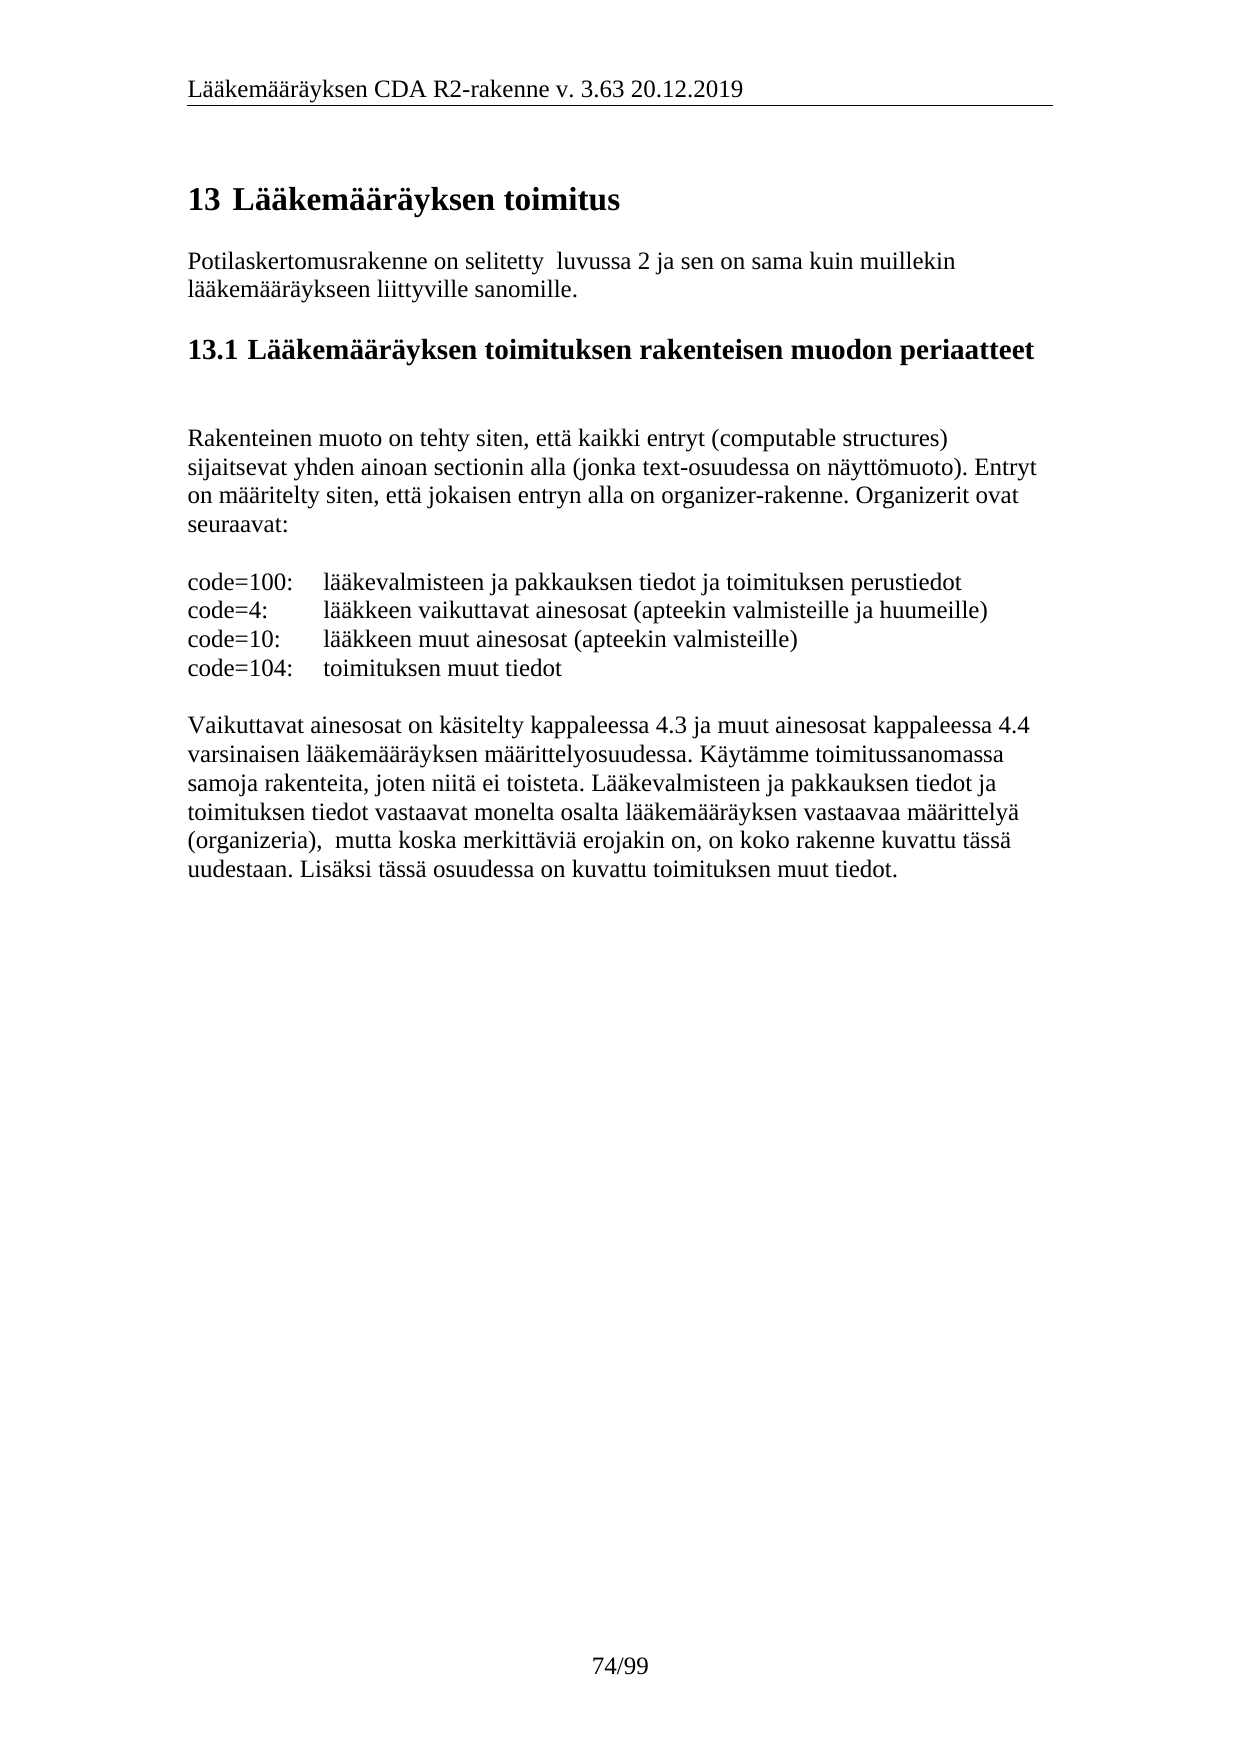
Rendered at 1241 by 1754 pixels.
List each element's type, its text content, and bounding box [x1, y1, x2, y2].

subtitle Lääkemääräyksen toimituksen rakenteisen muodon periaatteet [187, 332, 1053, 366]
text code=4: lääkkeen vaikuttavat ainesosat (apteekin valmisteille ja huumeille) [187, 596, 1053, 624]
text Rakenteinen muoto on tehty siten, että kaikki entryt (computable structures) sijaitsevat yhden ainoan sectionin alla (jonka text-osuudessa on näyttömuoto). Entryt on määritelty siten, että jokaisen entryn alla on organizer-rakenne. Organizerit ovat seuraavat: [187, 423, 1053, 538]
text code=10: lääkkeen muut ainesosat (apteekin valmisteille) [187, 624, 1053, 653]
subtitle Lääkemääräyksen toimitus [187, 179, 1053, 217]
text Vaikuttavat ainesosat on käsitelty kappaleessa 4.3 ja muut ainesosat kappaleessa 4.4 varsinaisen lääkemääräyksen määrittelyosuudessa. Käytämme toimitussanomassa samoja rakenteita, joten niitä ei toisteta. Lääkevalmisteen ja pakkauksen tiedot ja toimituksen tiedot vastaavat monelta osalta lääkemääräyksen vastaavaa määrittelyä (organizeria), mutta koska merkittäviä erojakin on, on koko rakenne kuvattu tässä uudestaan. Lisäksi tässä osuudessa on kuvattu toimituksen muut tiedot. [187, 711, 1053, 883]
text code=100: lääkevalmisteen ja pakkauksen tiedot ja toimituksen perustiedot [187, 567, 1053, 596]
text Potilaskertomusrakenne on selitetty luvussa 2 ja sen on sama kuin muillekin lääkemääräykseen liittyville sanomille. [187, 246, 1053, 303]
text code=104: toimituksen muut tiedot [187, 653, 1053, 682]
